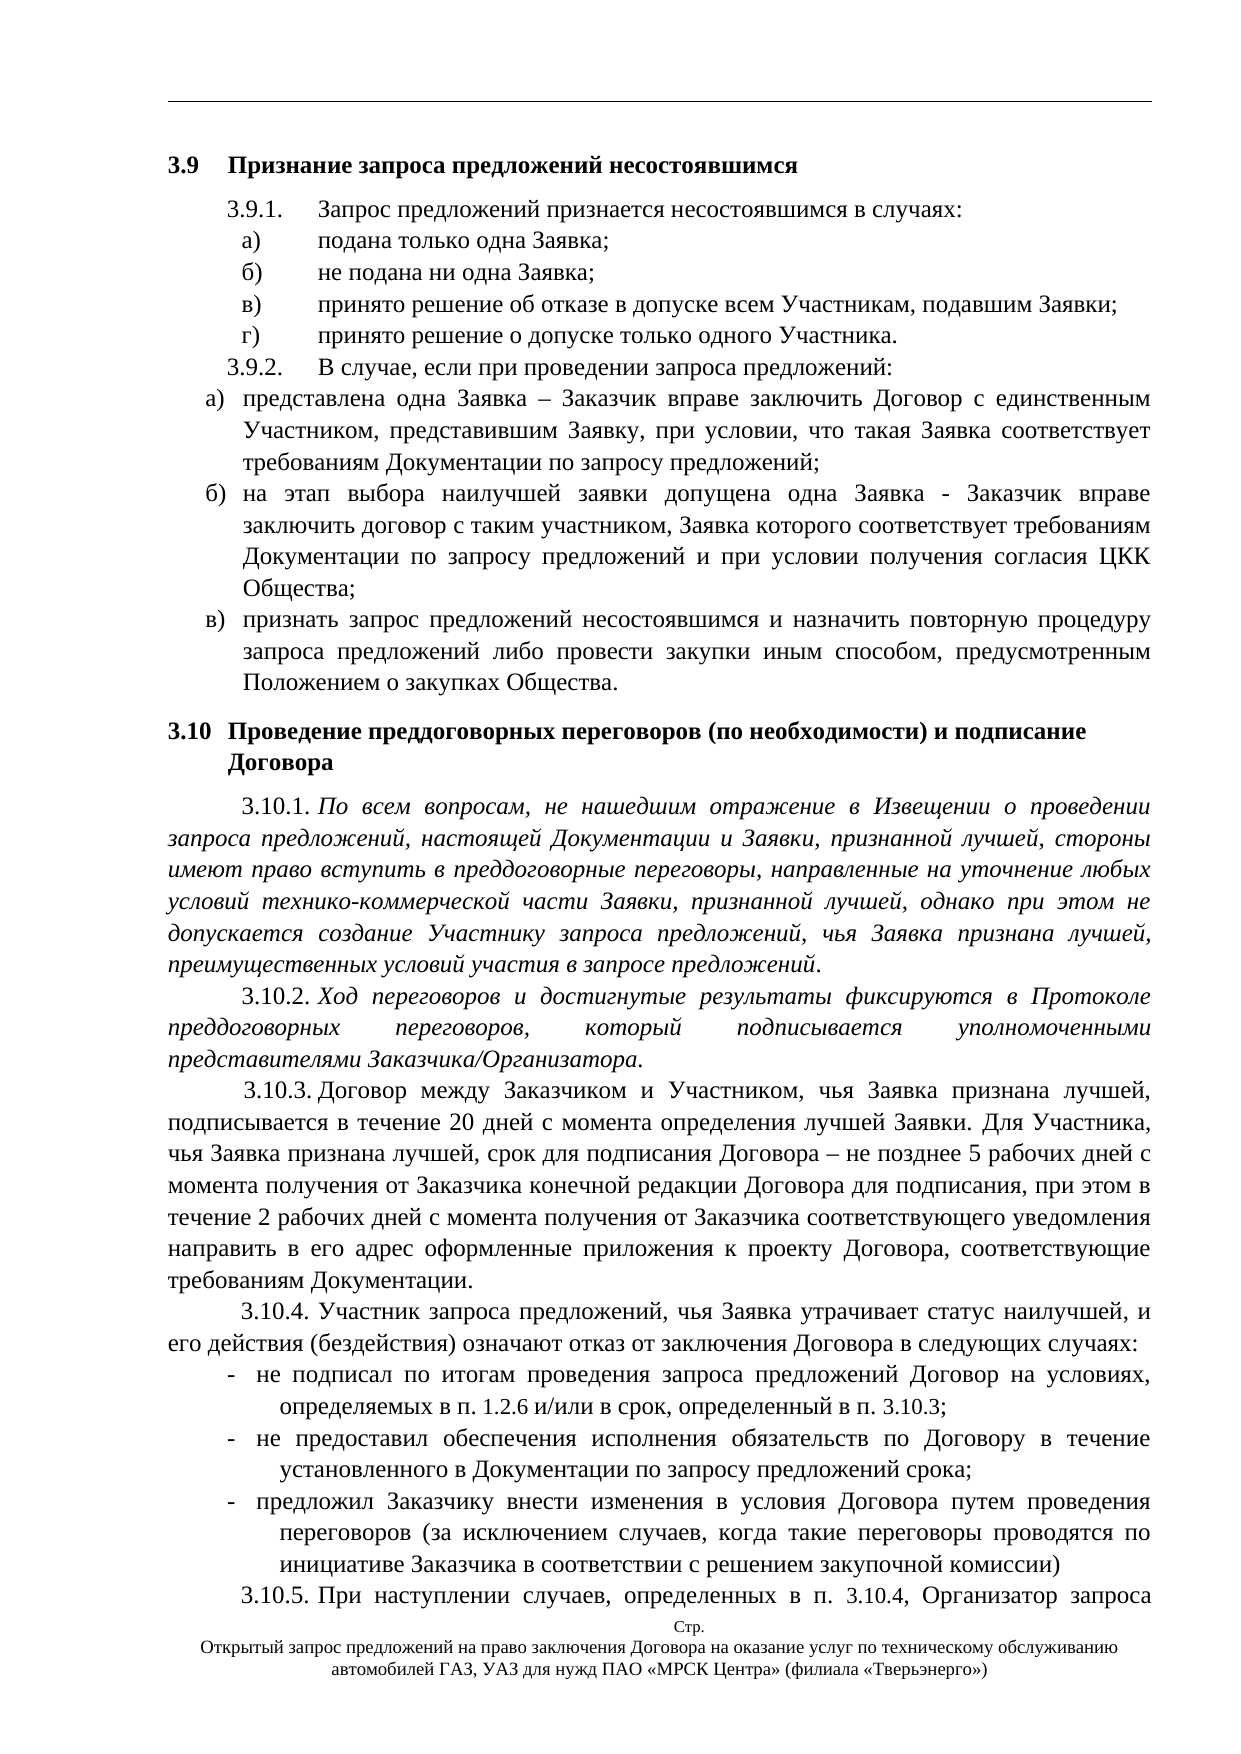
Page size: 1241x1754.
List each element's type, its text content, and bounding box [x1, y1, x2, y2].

list представлена одна Заявка – Заказчик вправе заключить Договор с единственным Участником, представившим Заявку, при условии, что такая Заявка соответствует требованиям Документации по запросу предложений; [205, 383, 1152, 475]
list не предоставил обеспечения исполнения обязательств по Договору в течение установленного в Документации по запросу предложений срока; [227, 1423, 1152, 1483]
list на этап выбора наилучшей заявки допущена одна Заявка - Заказчик вправе заключить договор с таким участником, Заявка которого соответствует требованиям Документации по запросу предложений и при условии получения согласия ЦКК Общества; [205, 478, 1152, 602]
subtitle Признание запроса предложений несостоявшимся [168, 150, 1152, 179]
list подана только одна Заявка; [168, 226, 1152, 254]
list предложил Заказчику внести изменения в условия Договора путем проведения переговоров (за исключением случаев, когда такие переговоры проводятся по инициативе Заказчика в соответствии с решением закупочной комиссии) [227, 1486, 1152, 1578]
list не подана ни одна Заявка; [168, 257, 1152, 286]
list признать запрос предложений несостоявшимся и назначить повторную процедуру запроса предложений либо провести закупки иным способом, предусмотренным Положением о закупках Общества. [205, 604, 1152, 696]
subtitle Проведение преддоговорных переговоров (по необходимости) и подписание Договора [168, 716, 1152, 776]
list Ход переговоров и достигнутые результаты фиксируются в Протоколе преддоговорных переговоров, который подписывается уполномоченными представителями Заказчика/Организатора. [168, 981, 1152, 1073]
list Договор между Заказчиком и Участником, чья Заявка признана лучшей, подписывается в течение 20 дней с момента определения лучшей Заявки. Для Участника, чья Заявка признана лучшей, срок для подписания Договора – не позднее 5 рабочих дней с момента получения от Заказчика конечной редакции Договора для подписания, при этом в течение 2 рабочих дней с момента получения от Заказчика соответствующего уведомления направить в его адрес оформленные приложения к проекту Договора, соответствующие требованиям Документации. [168, 1075, 1152, 1293]
list По всем вопросам, не нашедшим отражение в Извещении о проведении запроса предложений, настоящей Документации и Заявки, признанной лучшей, стороны имеют право вступить в преддоговорные переговоры, направленные на уточнение любых условий технико-коммерческой части Заявки, признанной лучшей, однако при этом не допускается создание Участнику запроса предложений, чья Заявка признана лучшей, преимущественных условий участия в запросе предложений. [168, 791, 1152, 978]
list Запрос предложений признается несостоявшимся в случаях: [168, 194, 1152, 223]
list принято решение об отказе в допуске всем Участникам, подавшим Заявки; [168, 289, 1152, 317]
list принято решение о допуске только одного Участника. [168, 320, 1152, 349]
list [168, 1580, 1152, 1609]
list В случае, если при проведении запроса предложений: [168, 352, 1152, 381]
list не подписал по итогам проведения запроса предложений Договор на условиях, определяемых в п. 1.2.6 и/или в срок, определенный в п. 3.10.3; [227, 1359, 1152, 1420]
list Участник запроса предложений, чья Заявка утрачивает статус наилучшей, и его действия (бездействия) означают отказ от заключения Договора в следующих случаях: [168, 1296, 1152, 1357]
